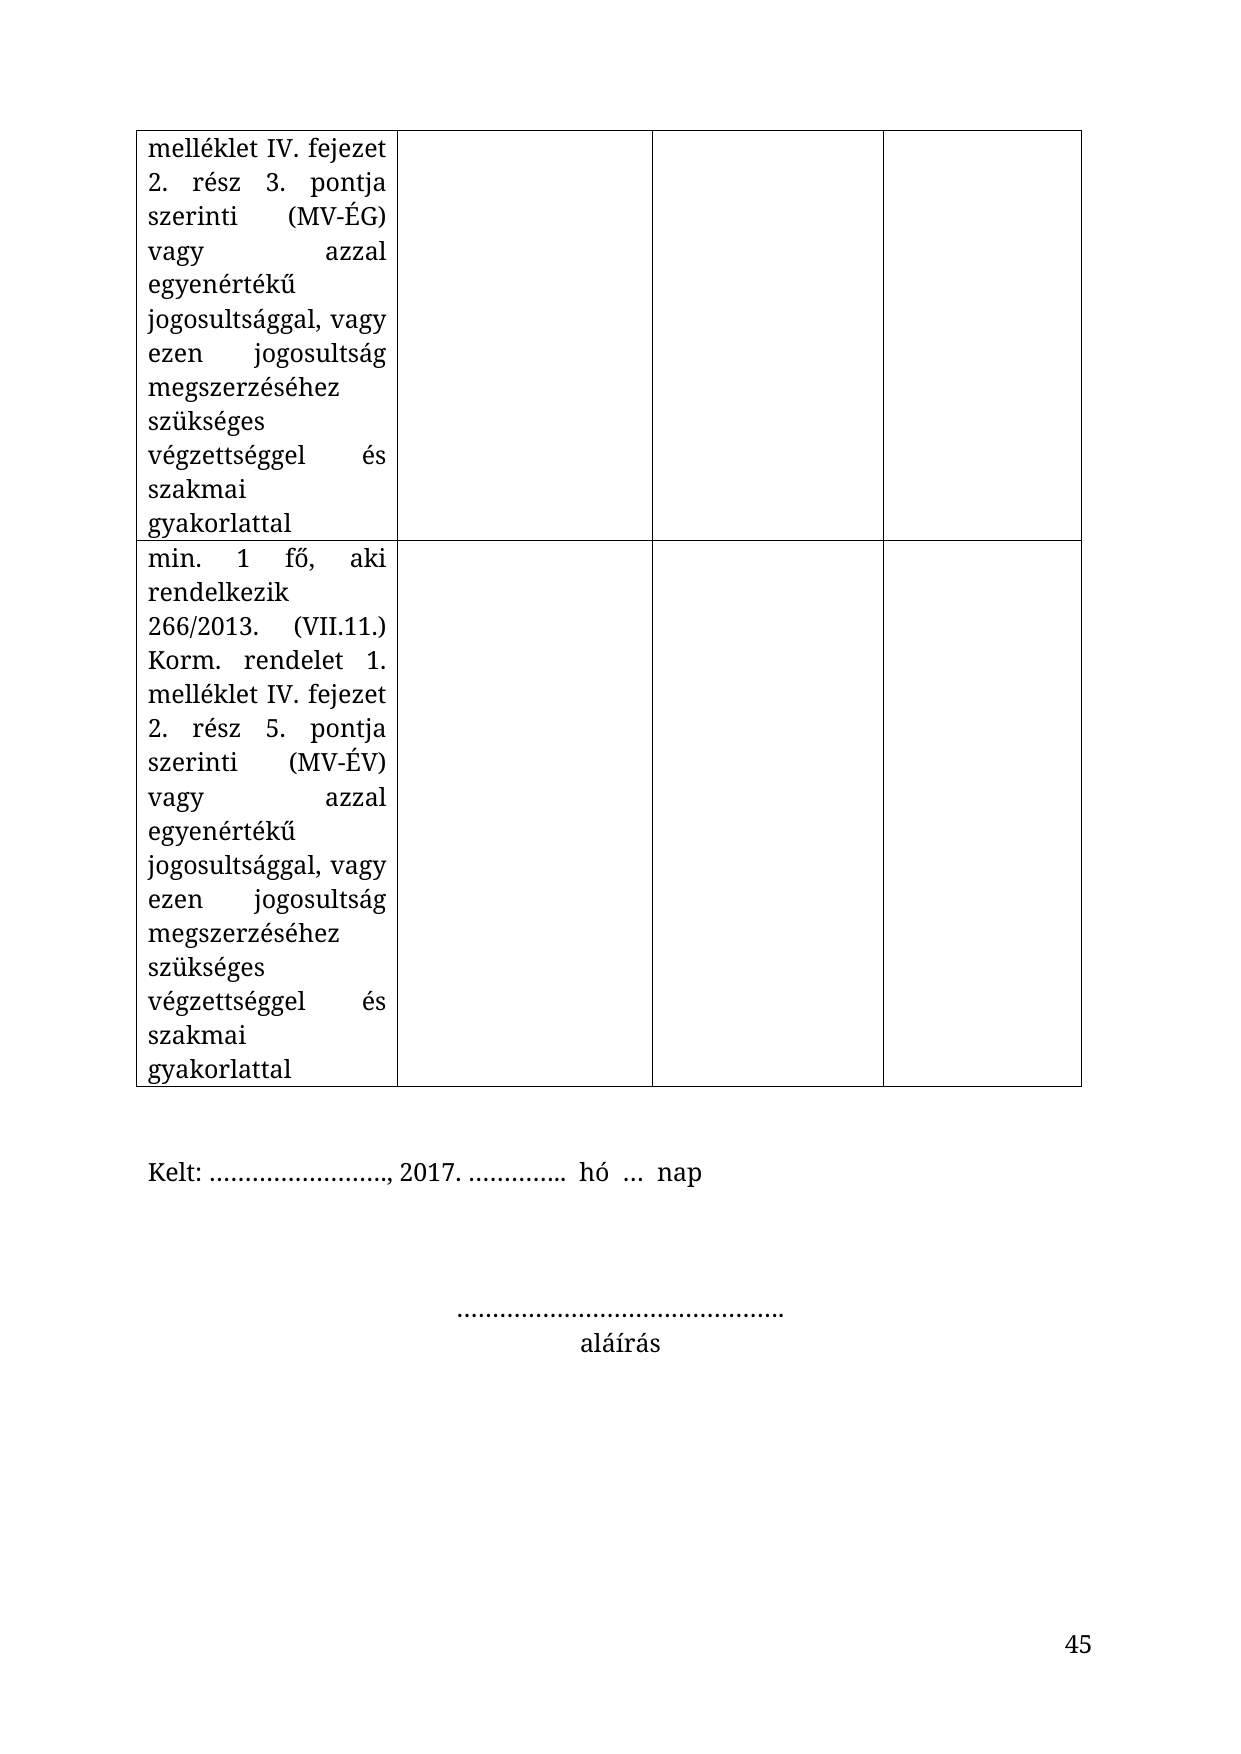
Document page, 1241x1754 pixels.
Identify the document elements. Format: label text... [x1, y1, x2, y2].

text ………………………………………. [148, 1291, 1093, 1325]
table_cell [653, 131, 883, 540]
text aláírás [148, 1325, 1093, 1359]
table_cell [653, 541, 883, 1086]
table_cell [137, 131, 397, 540]
table_cell [884, 131, 1081, 540]
table_cell [884, 541, 1081, 1086]
table_cell [398, 131, 652, 540]
text Kelt: ……………………., 2017. ………….. hó … nap [148, 1155, 1093, 1189]
table_cell [398, 541, 652, 1086]
table_cell min. 1 fő, aki rendelkezik 266/2013. (VII.11.) Korm. rendelet 1. melléklet IV. fejezet 2. rész 5. pontja szerinti (MV-ÉV) vagy azzal egyenértékű jogosultsággal, vagy ezen jogosultság megszerzéséhez szükséges végzettséggel és szakmai gyakorlattal [137, 541, 397, 1086]
